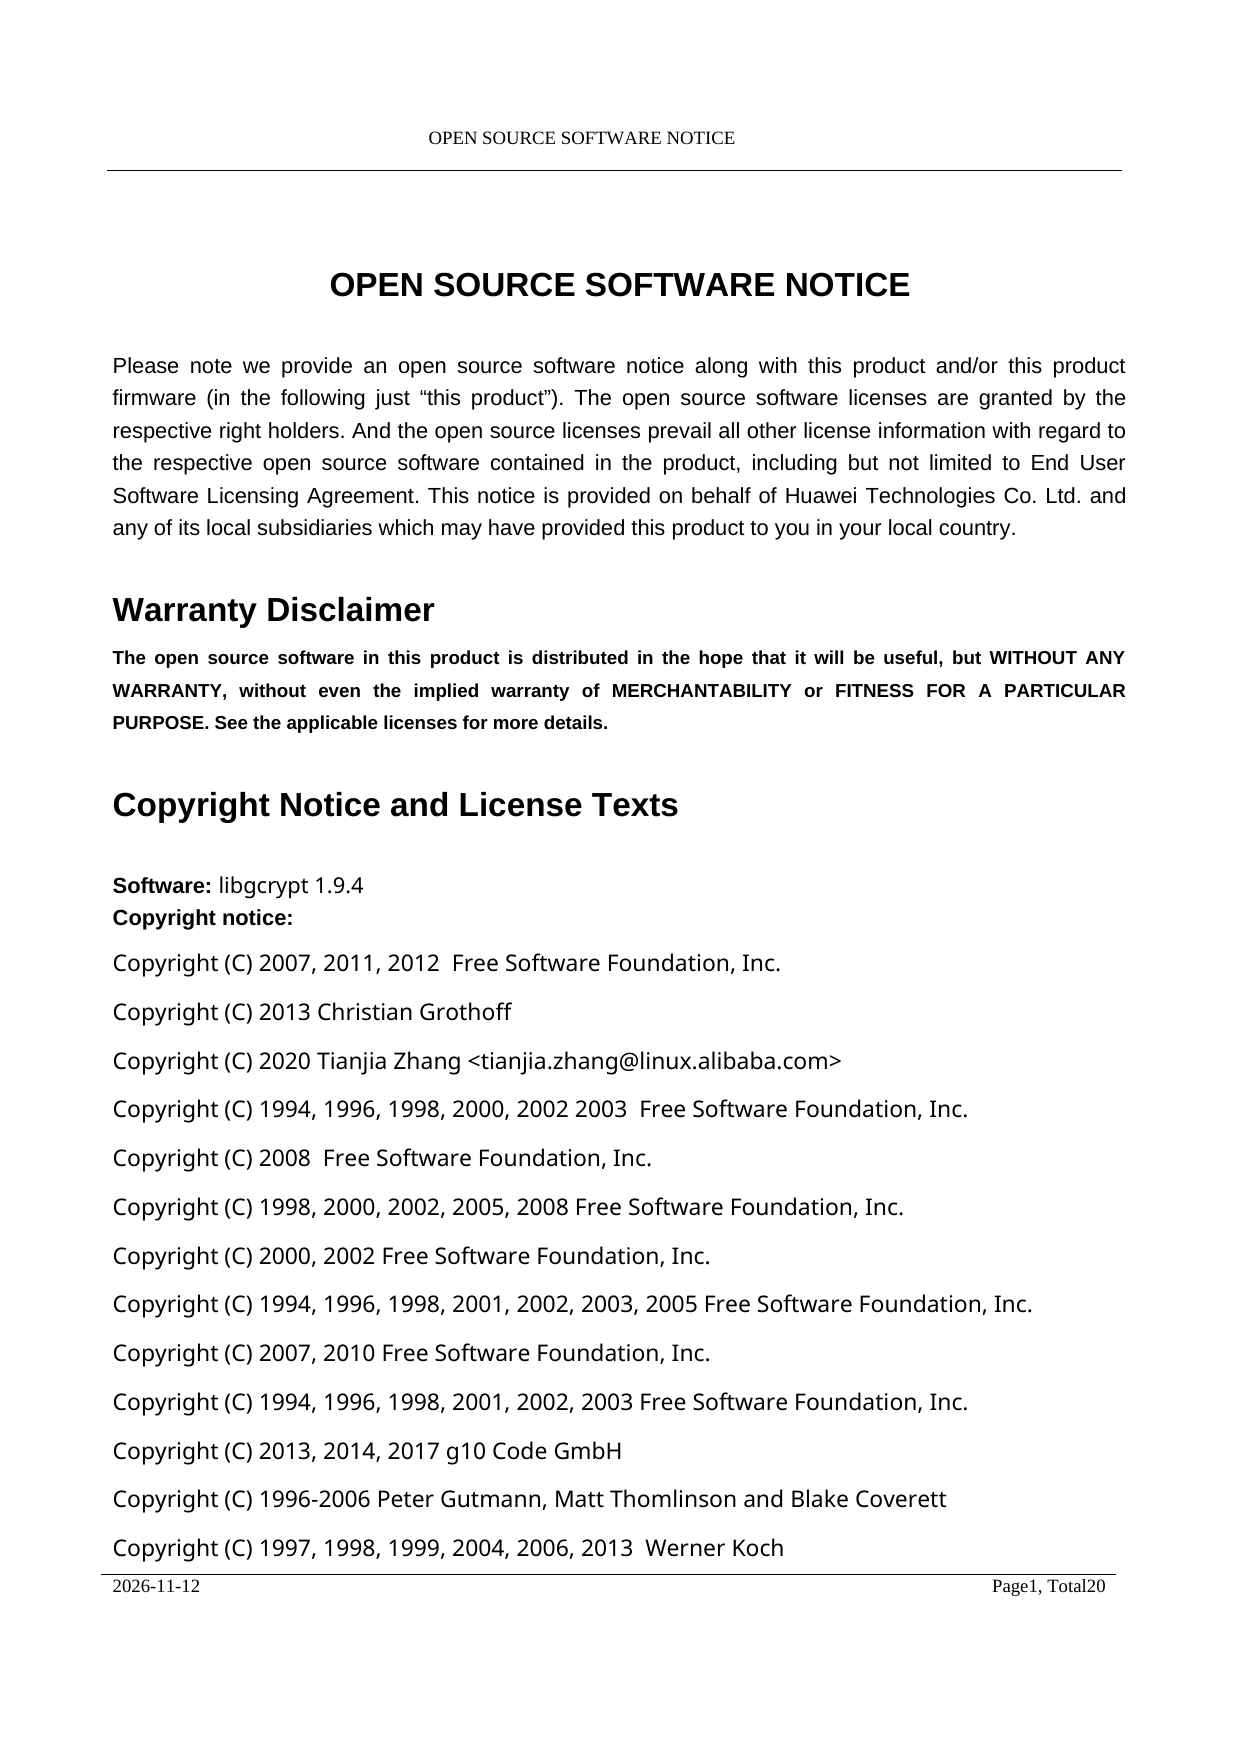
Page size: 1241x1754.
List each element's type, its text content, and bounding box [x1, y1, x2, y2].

text OPEN SOURCE SOFTWARE NOTICE [112, 251, 1128, 316]
text Copyright Notice and License Texts [112, 771, 1128, 836]
text Warranty Disclaimer [112, 576, 1128, 641]
text Copyright notice: [112, 901, 1128, 934]
text Software: libgcrypt 1.9.4 [112, 869, 1128, 901]
text The open source software in this product is distributed in the hope that it will be useful, but WITHOUT ANY WARRANTY, without even the implied warranty of MERCHANTABILITY or FITNESS FOR A PARTICULAR PURPOSE. See the applicable licenses for more details. [112, 641, 1128, 739]
text Please note we provide an open source software notice along with this product and/or this product firmware (in the following just “this product”). The open source software licenses are granted by the respective right holders. And the open source licenses prevail all other license information with regard to the respective open source software contained in the product, including but not limited to End User Software Licensing Agreement. This notice is provided on behalf of Huawei Technologies Co. Ltd. and any of its local subsidiaries which may have provided this product to you in your local country. [112, 349, 1128, 544]
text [112, 947, 1128, 1564]
